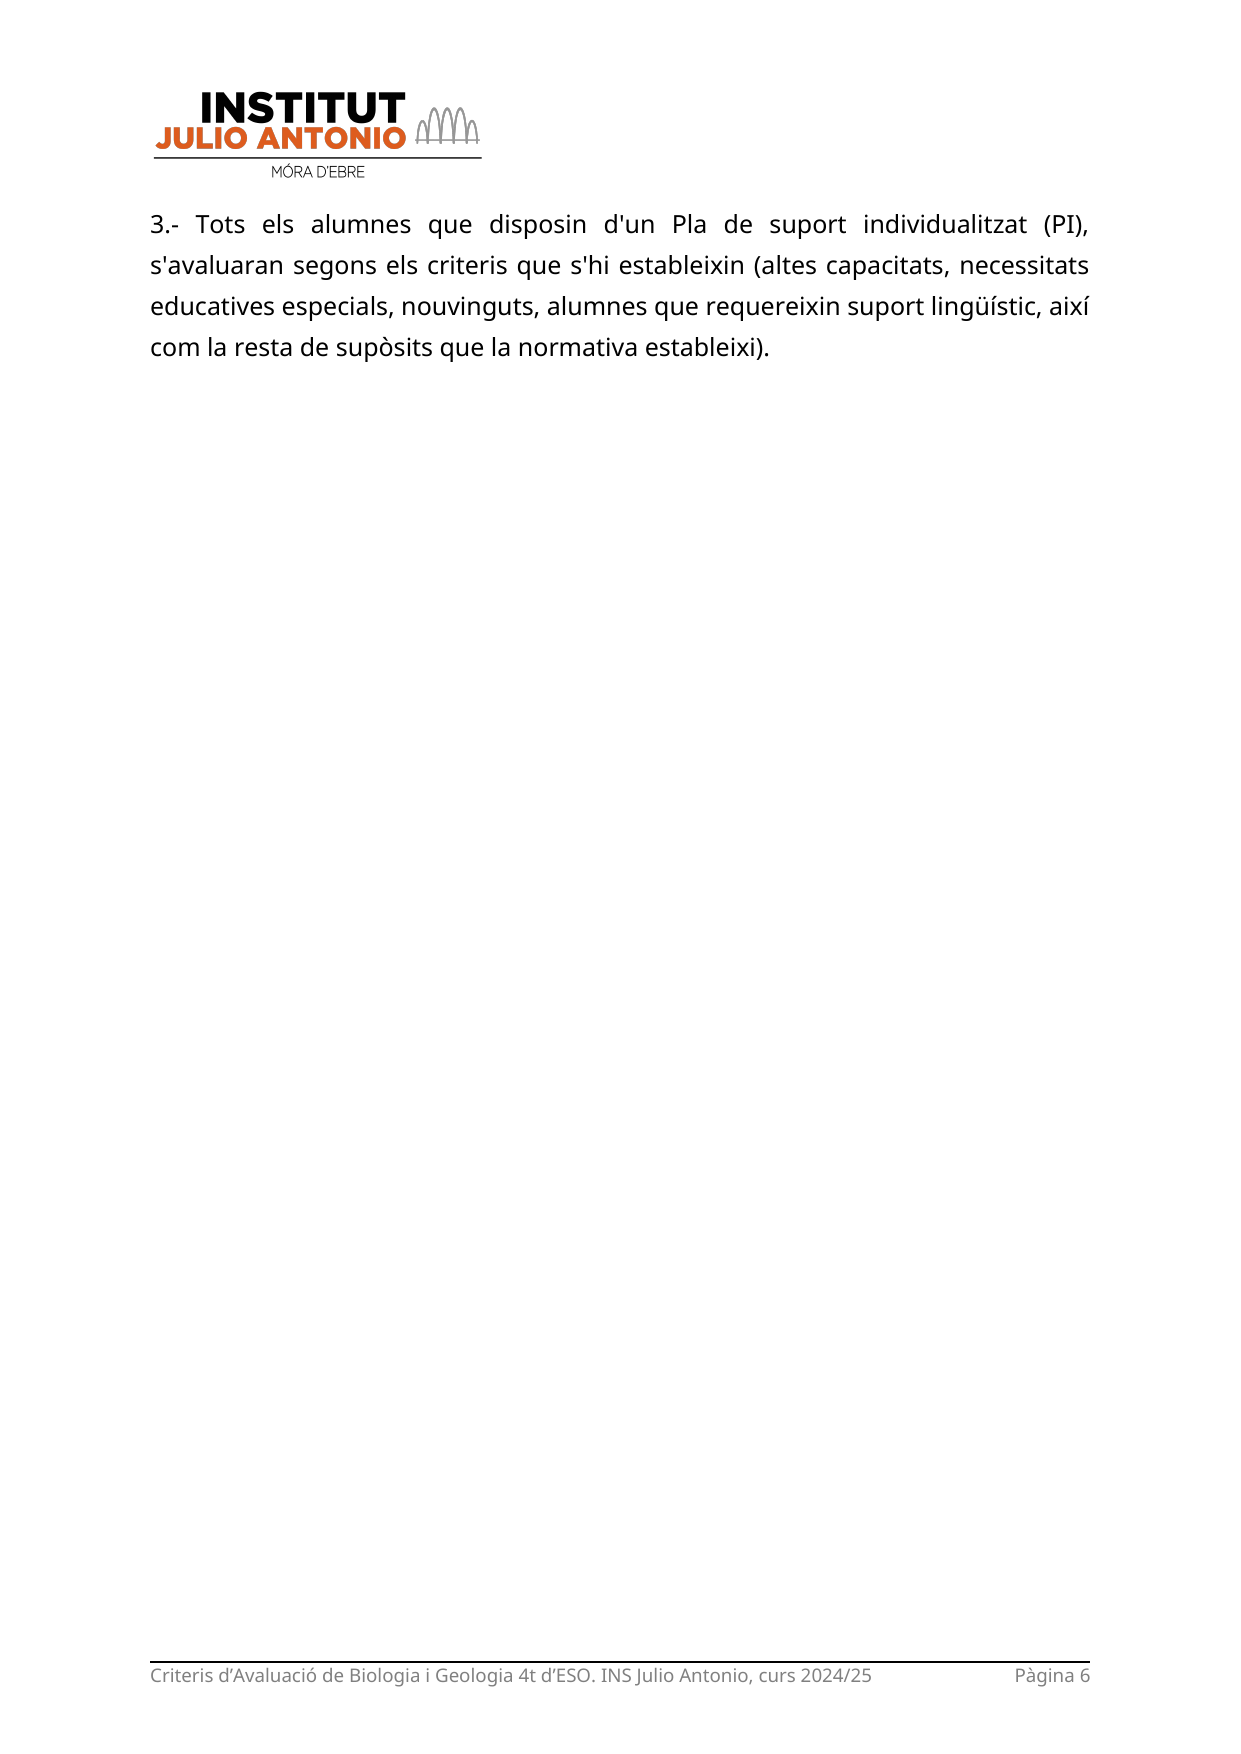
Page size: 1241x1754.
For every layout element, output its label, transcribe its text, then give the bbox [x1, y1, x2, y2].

text 3.- Tots els alumnes que disposin d'un Pla de suport individualitzat (PI), s'avaluaran segons els criteris que s'hi estableixin (altes capacitats, necessitats educatives especials, nouvinguts, alumnes que requereixin suport lingüístic, així com la resta de supòsits que la normativa estableixi). [150, 207, 1090, 363]
picture [150, 88, 486, 180]
